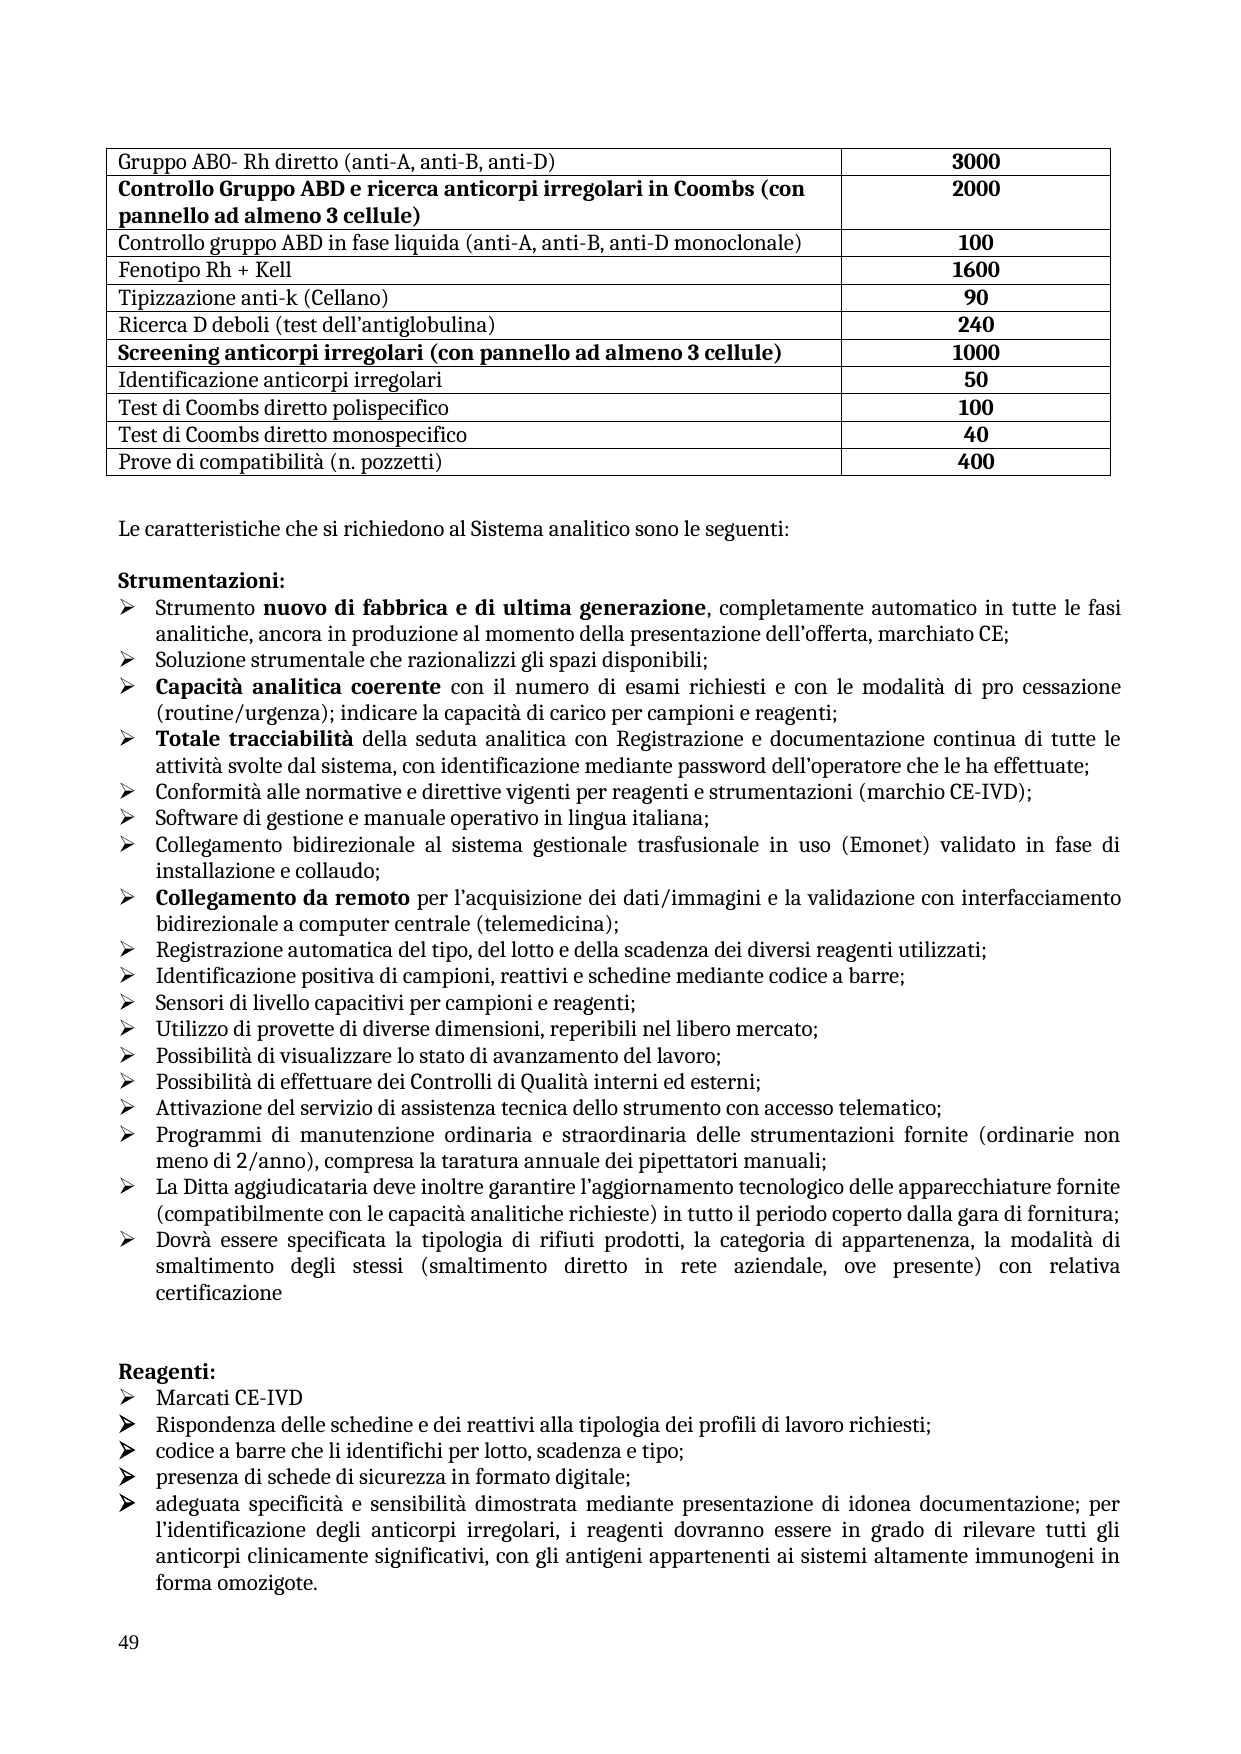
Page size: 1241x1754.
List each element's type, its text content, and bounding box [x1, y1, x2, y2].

table_cell 1600 [842, 257, 1110, 284]
table_cell 240 [842, 312, 1110, 338]
text Le caratteristiche che si richiedono al Sistema analitico sono le seguenti: [118, 515, 1122, 542]
table_cell 3000 [842, 149, 1110, 175]
list Attivazione del servizio di assistenza tecnica dello strumento con accesso telematico; [118, 1095, 1122, 1121]
table_cell Controllo Gruppo ABD e ricerca anticorpi irregolari in Coombs (con pannello ad almeno 3 cellule) [107, 176, 841, 229]
list Registrazione automatica del tipo, del lotto e della scadenza dei diversi reagenti utilizzati; [118, 937, 1122, 963]
table_cell Fenotipo Rh + Kell [107, 257, 841, 284]
list Conformità alle normative e direttive vigenti per reagenti e strumentazioni (marchio CE-IVD); [118, 779, 1122, 805]
list Sensori di livello capacitivi per campioni e reagenti; [118, 990, 1122, 1016]
table_cell 40 [842, 422, 1110, 448]
table_cell 1000 [842, 340, 1110, 366]
table_cell 50 [842, 367, 1110, 393]
table_cell 90 [842, 285, 1110, 311]
text Reagenti: [118, 1359, 1122, 1385]
list Possibilità di visualizzare lo stato di avanzamento del lavoro; [118, 1042, 1122, 1069]
table_cell Prove di compatibilità (n. pozzetti) [107, 449, 841, 475]
list Capacità analitica coerente con il numero di esami richiesti e con le modalità di pro cessazione (routine/urgenza); indicare la capacità di carico per campioni e reagenti; [118, 673, 1122, 726]
table_cell 100 [842, 394, 1110, 421]
table_cell 400 [842, 449, 1110, 475]
list Collegamento da remoto per l’acquisizione dei dati/immagini e la validazione con interfacciamento bidirezionale a computer centrale (telemedicina); [118, 884, 1122, 937]
table_cell 100 [842, 230, 1110, 256]
list Utilizzo di provette di diverse dimensioni, reperibili nel libero mercato; [118, 1016, 1122, 1042]
list codice a barre che li identifichi per lotto, scadenza e tipo; [118, 1438, 1122, 1464]
table_cell Screening anticorpi irregolari (con pannello ad almeno 3 cellule) [107, 340, 841, 366]
list Strumento nuovo di fabbrica e di ultima generazione, completamente automatico in tutte le fasi analitiche, ancora in produzione al momento della presentazione dell’offerta, marchiato CE; [118, 594, 1122, 647]
table_cell Gruppo AB0- Rh diretto (anti-A, anti-B, anti-D) [107, 149, 841, 175]
list Rispondenza delle schedine e dei reattivi alla tipologia dei profili di lavoro richiesti; [118, 1411, 1122, 1438]
list Identificazione positiva di campioni, reattivi e schedine mediante codice a barre; [118, 963, 1122, 990]
list Soluzione strumentale che razionalizzi gli spazi disponibili; [118, 647, 1122, 673]
list Dovrà essere specificata la tipologia di rifiuti prodotti, la categoria di appartenenza, la modalità di smaltimento degli stessi (smaltimento diretto in rete aziendale, ove presente) con relativa certificazione [118, 1227, 1122, 1306]
list presenza di schede di sicurezza in formato digitale; [118, 1464, 1122, 1490]
table_cell Ricerca D deboli (test dell’antiglobulina) [107, 312, 841, 338]
text Strumentazioni: [118, 568, 1122, 594]
table_cell Test di Coombs diretto polispecifico [107, 394, 841, 421]
list Software di gestione e manuale operativo in lingua italiana; [118, 805, 1122, 832]
table_cell Tipizzazione anti-k (Cellano) [107, 285, 841, 311]
table_cell 2000 [842, 176, 1110, 229]
list Marcati CE-IVD [118, 1385, 1122, 1411]
list Programmi di manutenzione ordinaria e straordinaria delle strumentazioni fornite (ordinarie non meno di 2/anno), compresa la taratura annuale dei pipettatori manuali; [118, 1121, 1122, 1174]
list Collegamento bidirezionale al sistema gestionale trasfusionale in uso (Emonet) validato in fase di installazione e collaudo; [118, 832, 1122, 884]
list Totale tracciabilità della seduta analitica con Registrazione e documentazione continua di tutte le attività svolte dal sistema, con identificazione mediante password dell’operatore che le ha effettuate; [118, 726, 1122, 779]
table_cell Identificazione anticorpi irregolari [107, 367, 841, 393]
list La Ditta aggiudicataria deve inoltre garantire l’aggiornamento tecnologico delle apparecchiature fornite (compatibilmente con le capacità analitiche richieste) in tutto il periodo coperto dalla gara di fornitura; [118, 1174, 1122, 1227]
list Possibilità di effettuare dei Controlli di Qualità interni ed esterni; [118, 1069, 1122, 1095]
table_cell Controllo gruppo ABD in fase liquida (anti-A, anti-B, anti-D monoclonale) [107, 230, 841, 256]
list adeguata specificità e sensibilità dimostrata mediante presentazione di idonea documentazione; per l’identificazione degli anticorpi irregolari, i reagenti dovranno essere in grado di rilevare tutti gli anticorpi clinicamente significativi, con gli antigeni appartenenti ai sistemi altamente immunogeni in forma omozigote. [118, 1490, 1122, 1596]
table_cell Test di Coombs diretto monospecifico [107, 422, 841, 448]
